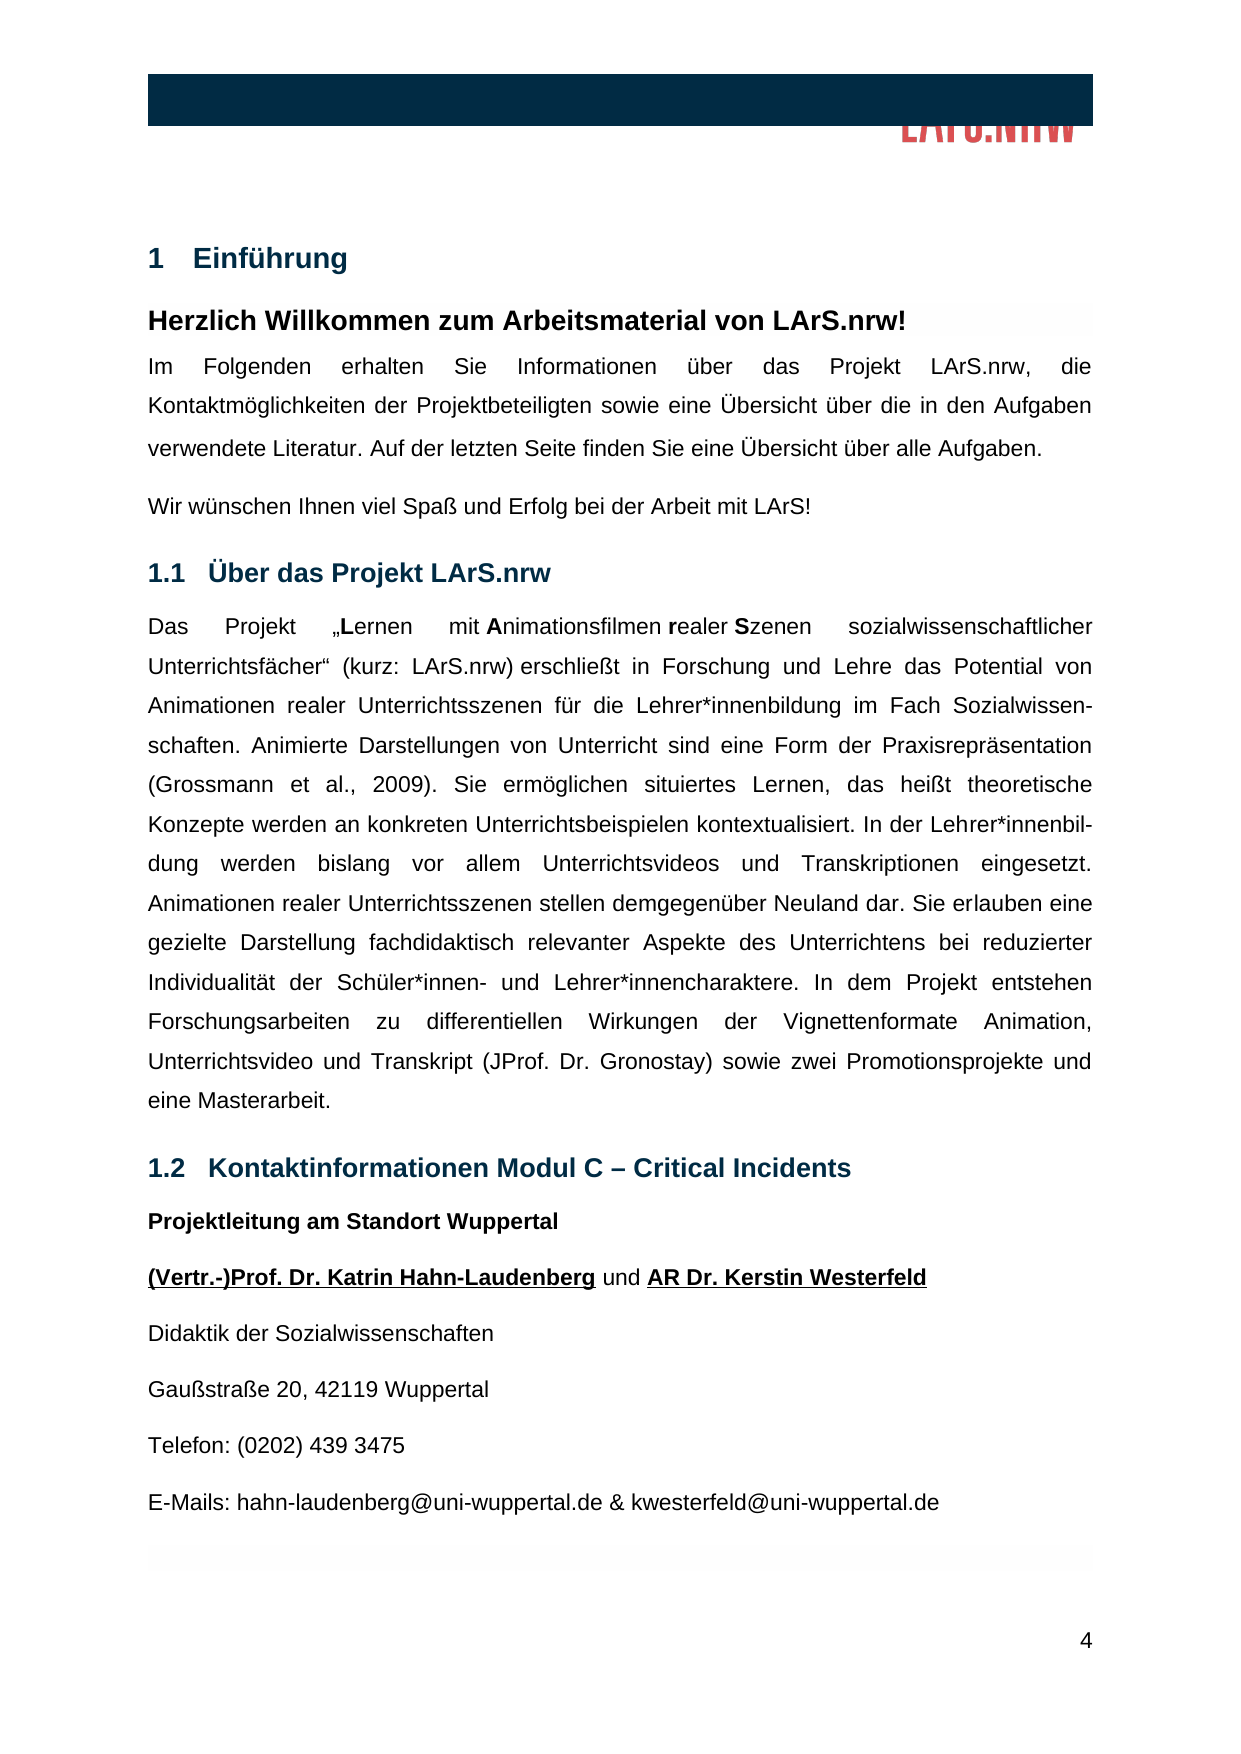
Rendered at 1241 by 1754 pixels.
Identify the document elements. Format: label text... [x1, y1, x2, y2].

subtitle Kontaktinformationen Modul C – Critical Incidents [148, 1152, 1093, 1183]
text Im Folgenden erhalten Sie Informationen über das Projekt LArS.nrw, die Kontaktmöglichkeiten der Projektbeteiligten sowie eine Übersicht über die in den Aufgaben verwendete Literatur. Auf der letzten Seite finden Sie eine Übersicht über alle Aufgaben. [148, 353, 1093, 462]
text (Vertr.-)Prof. Dr. Katrin Hahn-Laudenberg und AR Dr. Kerstin Westerfeld [148, 1264, 1093, 1290]
text Herzlich Willkommen zum Arbeitsmaterial von LArS.nrw! [148, 303, 1093, 336]
text Didaktik der Sozialwissenschaften [148, 1320, 1093, 1346]
subtitle Über das Projekt LArS.nrw [148, 557, 1093, 588]
text E-Mails: hahn-laudenberg@uni-wuppertal.de & kwesterfeld@uni-wuppertal.de [148, 1488, 1093, 1515]
picture [886, 126, 1083, 157]
text Das Projekt „Lernen mit Animationsfilmen realer Szenen sozialwissenschaftlicher Unterrichtsfächer“ (kurz: LArS.nrw) erschließt in Forschung und Lehre das Potential von Animationen realer Unterrichtsszenen für die Lehrer*innenbildung im Fach Sozialwissenschaften. Animierte Darstellungen von Unterricht sind eine Form der Praxisrepräsentation (Grossmann et al., 2009). Sie ermöglichen situiertes Lernen, das heißt theoretische Konzepte werden an konkreten Unterrichtsbeispielen kontextualisiert. In der Lehrer*innenbildung werden bislang vor allem Unterrichtsvideos und Transkriptionen eingesetzt. Animationen realer Unterrichtsszenen stellen demgegenüber Neuland dar. Sie erlauben eine gezielte Darstellung fachdidaktisch relevanter Aspekte des Unterrichtens bei reduzierter Individualität der Schüler*innen- und Lehrer*innencharaktere. In dem Projekt entstehen Forschungsarbeiten zu differentiellen Wirkungen der Vignettenformate Animation, Unterrichtsvideo und Transkript (JProf. Dr. Gronostay) sowie zwei Promotionsprojekte und eine Masterarbeit. [148, 613, 1093, 1113]
text Projektleitung am Standort Wuppertal [148, 1208, 1093, 1234]
text Telefon: (0202) 439 3475 [148, 1432, 1093, 1459]
text Wir wünschen Ihnen viel Spaß und Erfolg bei der Arbeit mit LArS! [148, 493, 1093, 519]
text Gaußstraße 20, 42119 Wuppertal [148, 1376, 1093, 1403]
subtitle Einführung [148, 241, 1093, 274]
